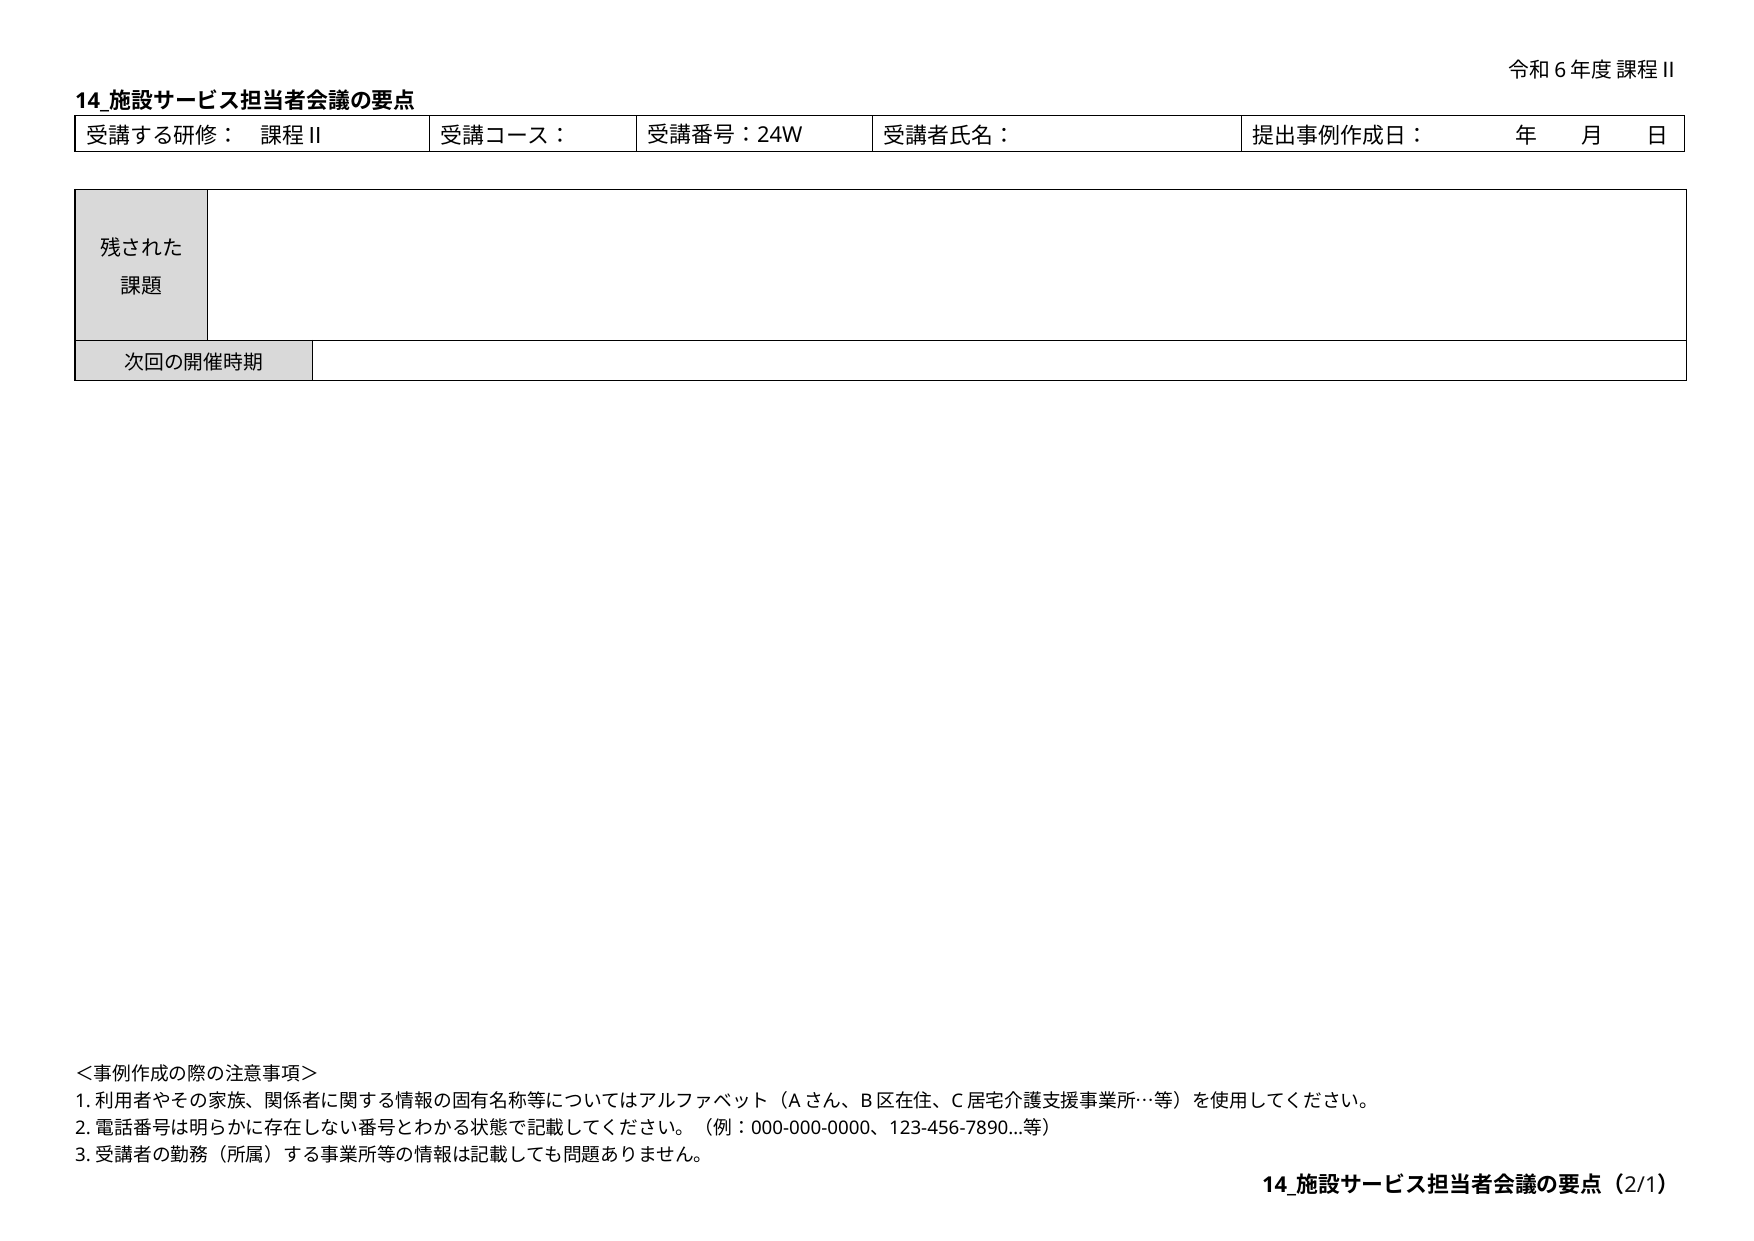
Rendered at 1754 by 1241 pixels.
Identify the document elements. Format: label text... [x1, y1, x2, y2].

table_cell 残された 課題 [76, 190, 207, 340]
table_cell 次回の開催時期 [76, 341, 312, 380]
table_cell [208, 190, 1686, 340]
table_cell [313, 341, 1686, 380]
